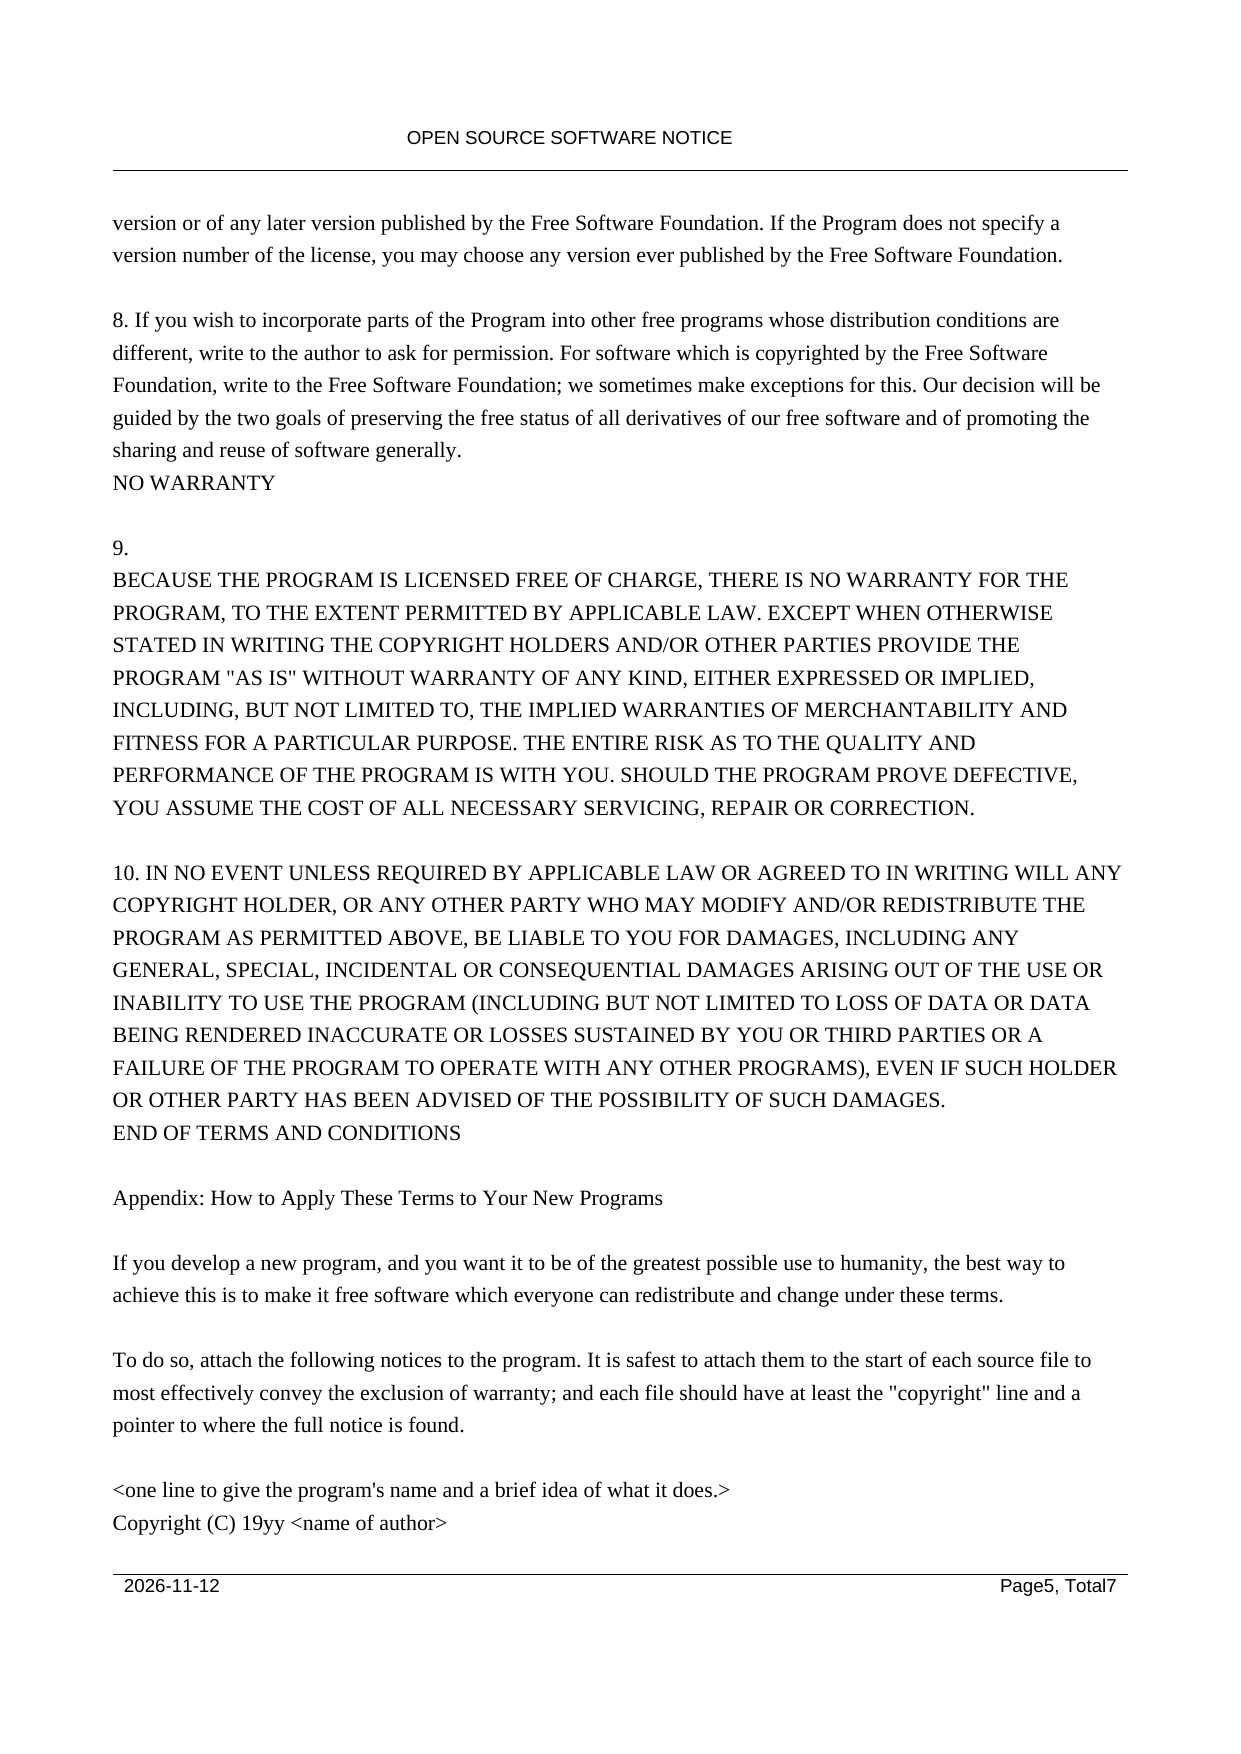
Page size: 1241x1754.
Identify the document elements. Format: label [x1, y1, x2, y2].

text [112, 206, 1128, 1539]
